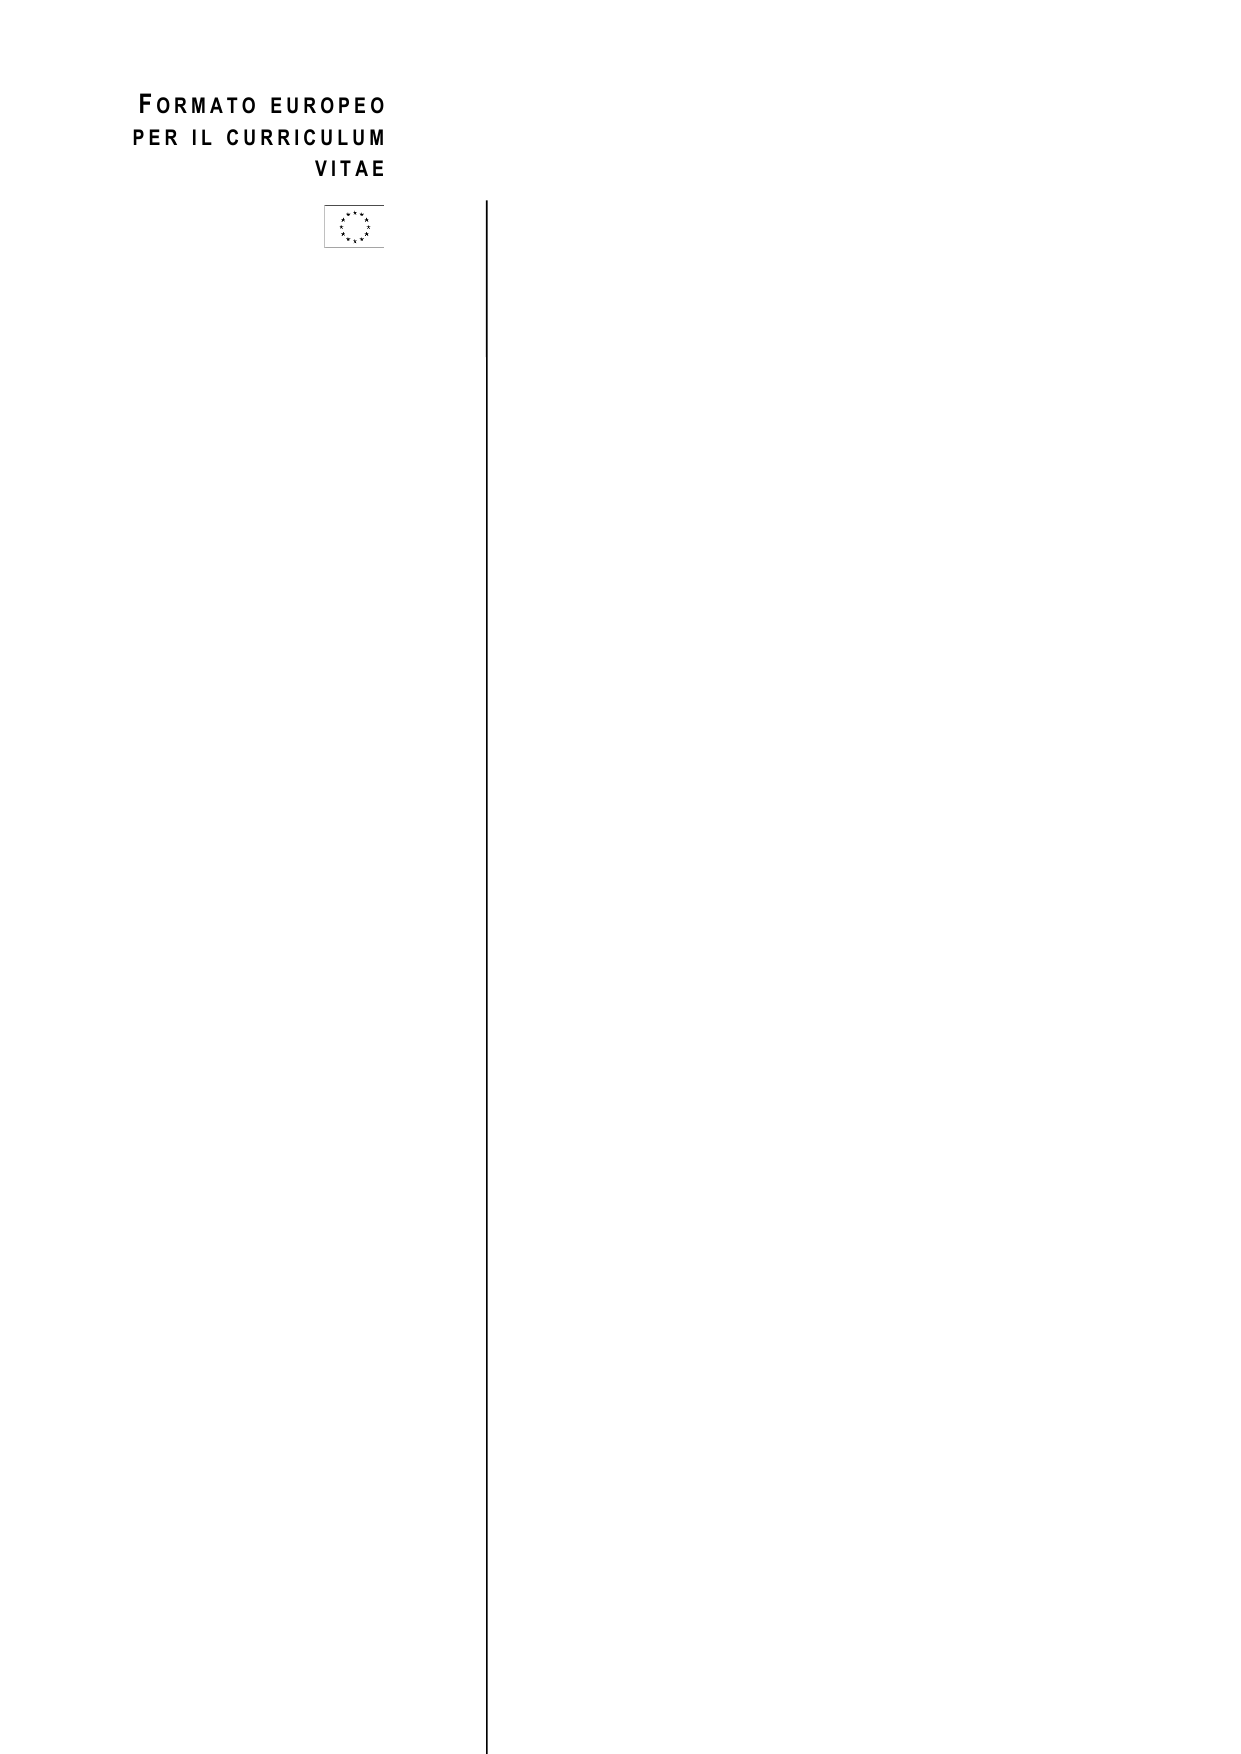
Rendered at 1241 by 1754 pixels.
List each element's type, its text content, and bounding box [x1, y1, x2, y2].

picture [324, 205, 384, 248]
table_header Formato europeo per il curriculum vitae [89, 89, 395, 1663]
